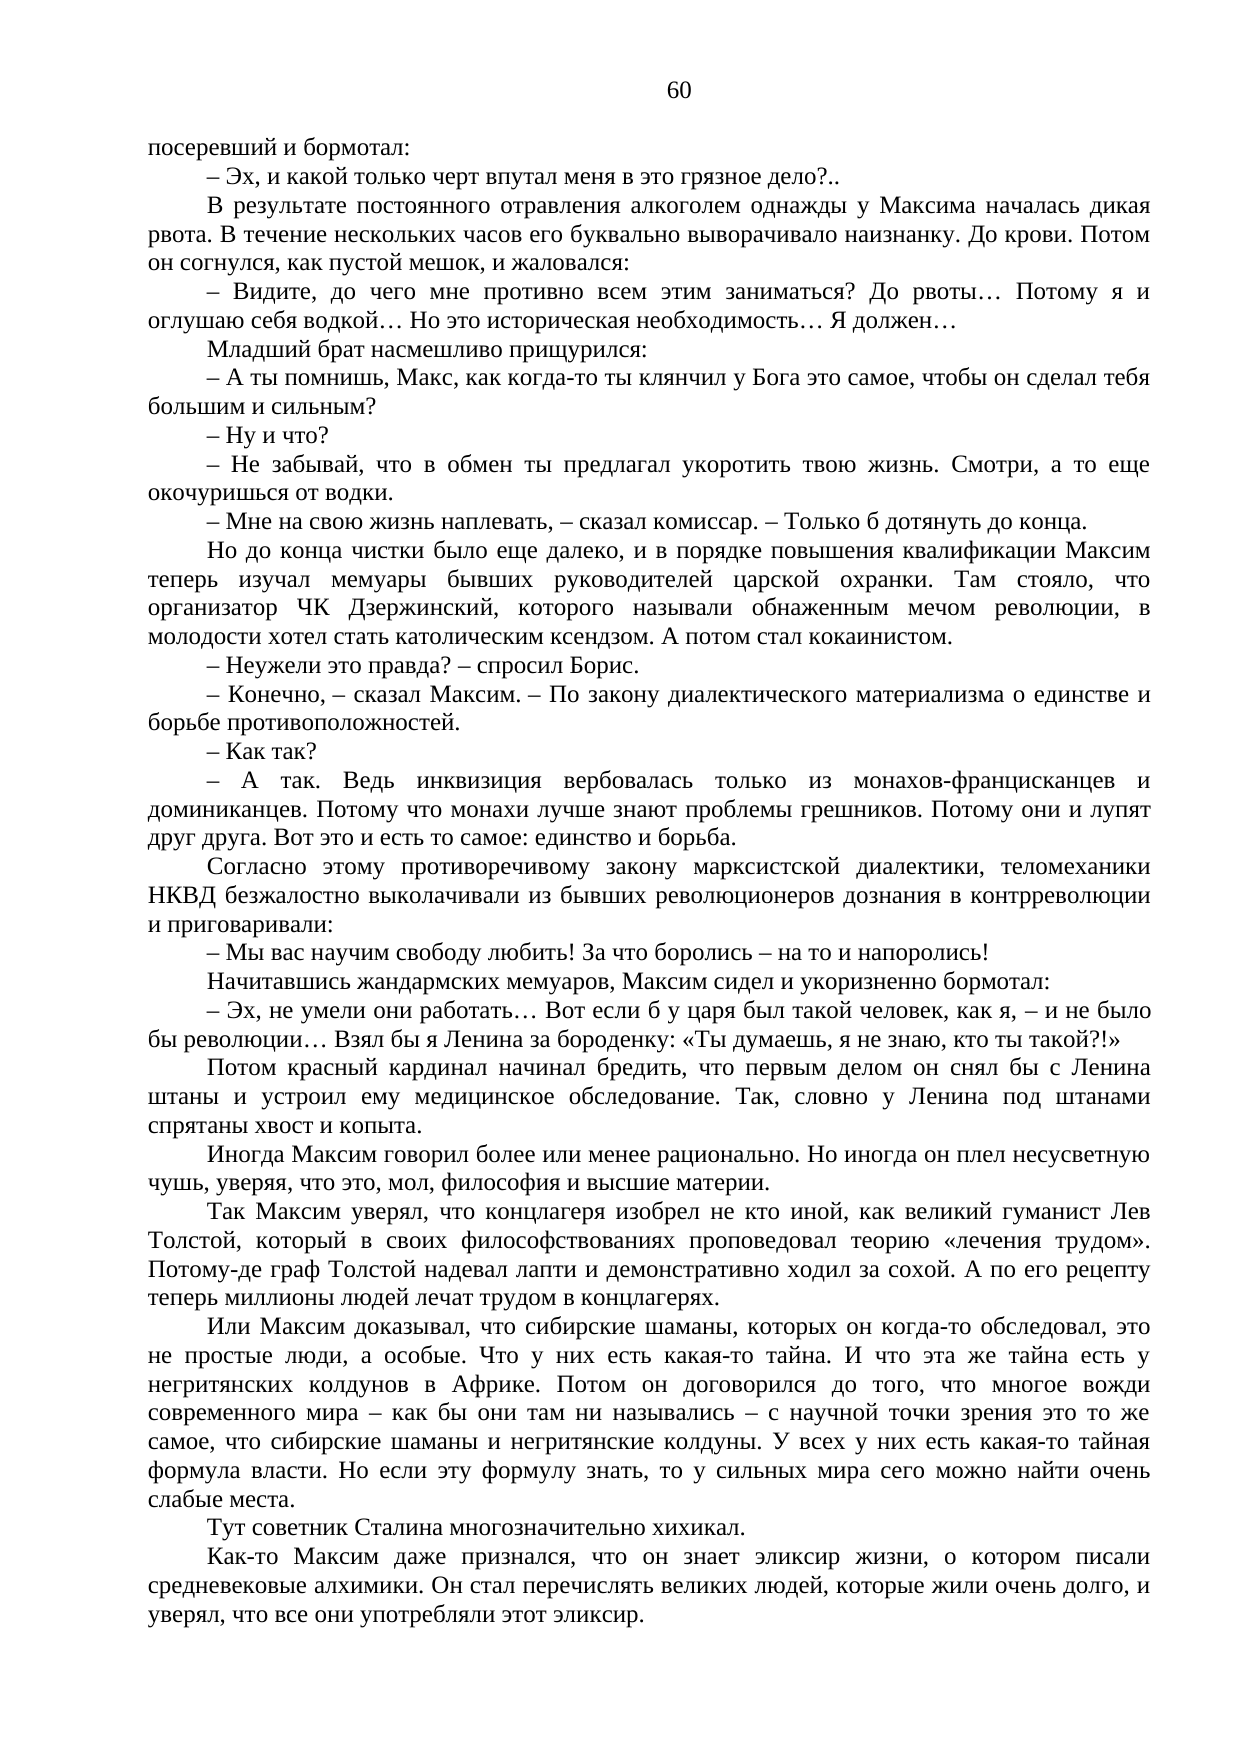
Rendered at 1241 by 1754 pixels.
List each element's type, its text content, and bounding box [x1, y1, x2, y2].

text Но до конца чистки было еще далеко, и в порядке повышения квалификации Максим теперь изучал мемуары бывших руководителей царской охранки. Там стояло, что организатор ЧК Дзержинский, которого называли обнаженным мечом революции, в молодости хотел стать католическим ксендзом. А потом стал кокаинистом. [148, 535, 1152, 650]
text Иногда Максим говорил более или менее рационально. Но иногда он плел несусветную чушь, уверяя, что это, мол, философия и высшие материи. [148, 1139, 1152, 1196]
text Начитавшись жандармских мемуаров, Максим сидел и укоризненно бормотал: [148, 966, 1152, 995]
text – Как так? [148, 736, 1152, 765]
text Потом красный кардинал начинал бредить, что первым делом он снял бы с Ленина штаны и устроил ему медицинское обследование. Так, словно у Ленина под штанами спрятаны хвост и копыта. [148, 1052, 1152, 1139]
text – Эх, не умели они работать… Вот если б у царя был такой человек, как я, – и не было бы революции… Взял бы я Ленина за бороденку: «Ты думаешь, я не знаю, кто ты такой?!» [148, 995, 1152, 1052]
text – А ты помнишь, Макс, как когда-то ты клянчил у Бога это самое, чтобы он сделал тебя большим и сильным? [148, 362, 1152, 420]
text – Конечно, – сказал Максим. – По закону диалектического материализма о единстве и борьбе противоположностей. [148, 679, 1152, 736]
text – Видите, до чего мне противно всем этим заниматься? До рвоты… Потому я и оглушаю себя водкой… Но это историческая необходимость… Я должен… [148, 276, 1152, 334]
text Или Максим доказывал, что сибирские шаманы, которых он когда-то обследовал, это не простые люди, а особые. Что у них есть какая-то тайна. И что эта же тайна есть у негритянских колдунов в Африке. Потом он договорился до того, что многое вожди современного мира – как бы они там ни назывались – с научной точки зрения это то же самое, что сибирские шаманы и негритянские колдуны. У всех у них есть какая-то тайная формула власти. Но если эту формулу знать, то у сильных мира сего можно найти очень слабые места. [148, 1311, 1152, 1512]
text В результате постоянного отравления алкоголем однажды у Максима началась дикая рвота. В течение нескольких часов его буквально выворачивало наизнанку. До крови. Потом он согнулся, как пустой мешок, и жаловался: [148, 190, 1152, 276]
text Как-то Максим даже признался, что он знает эликсир жизни, о котором писали средневековые алхимики. Он стал перечислять великих людей, которые жили очень долго, и уверял, что все они употребляли этот эликсир. [148, 1541, 1152, 1627]
text Согласно этому противоречивому закону марксистской диалектики, теломеханики НКВД безжалостно выколачивали из бывших революционеров дознания в контрреволюции и приговаривали: [148, 851, 1152, 937]
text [148, 132, 1152, 161]
text – Ну и что? [148, 420, 1152, 449]
text – Не забывай, что в обмен ты предлагал укоротить твою жизнь. Смотри, а то еще окочуришься от водки. [148, 449, 1152, 506]
text – Эх, и какой только черт впутал меня в это грязное дело?.. [148, 161, 1152, 190]
text Так Максим уверял, что концлагеря изобрел не кто иной, как великий гуманист Лев Толстой, который в своих философствованиях проповедовал теорию «лечения трудом». Потому-де граф Толстой надевал лапти и демонстративно ходил за сохой. А по его рецепту теперь миллионы людей лечат трудом в концлагерях. [148, 1196, 1152, 1311]
text – Мы вас научим свободу любить! За что боролись – на то и напоролись! [148, 937, 1152, 966]
text Младший брат насмешливо прищурился: [148, 334, 1152, 362]
text Тут советник Сталина многозначительно хихикал. [148, 1512, 1152, 1541]
text – А так. Ведь инквизиция вербовалась только из монахов-францисканцев и доминиканцев. Потому что монахи лучше знают проблемы грешников. Потому они и лупят друг друга. Вот это и есть то самое: единство и борьба. [148, 765, 1152, 851]
text – Неужели это правда? – спросил Борис. [148, 650, 1152, 679]
text – Мне на свою жизнь наплевать, – сказал комиссар. – Только б дотянуть до конца. [148, 506, 1152, 535]
